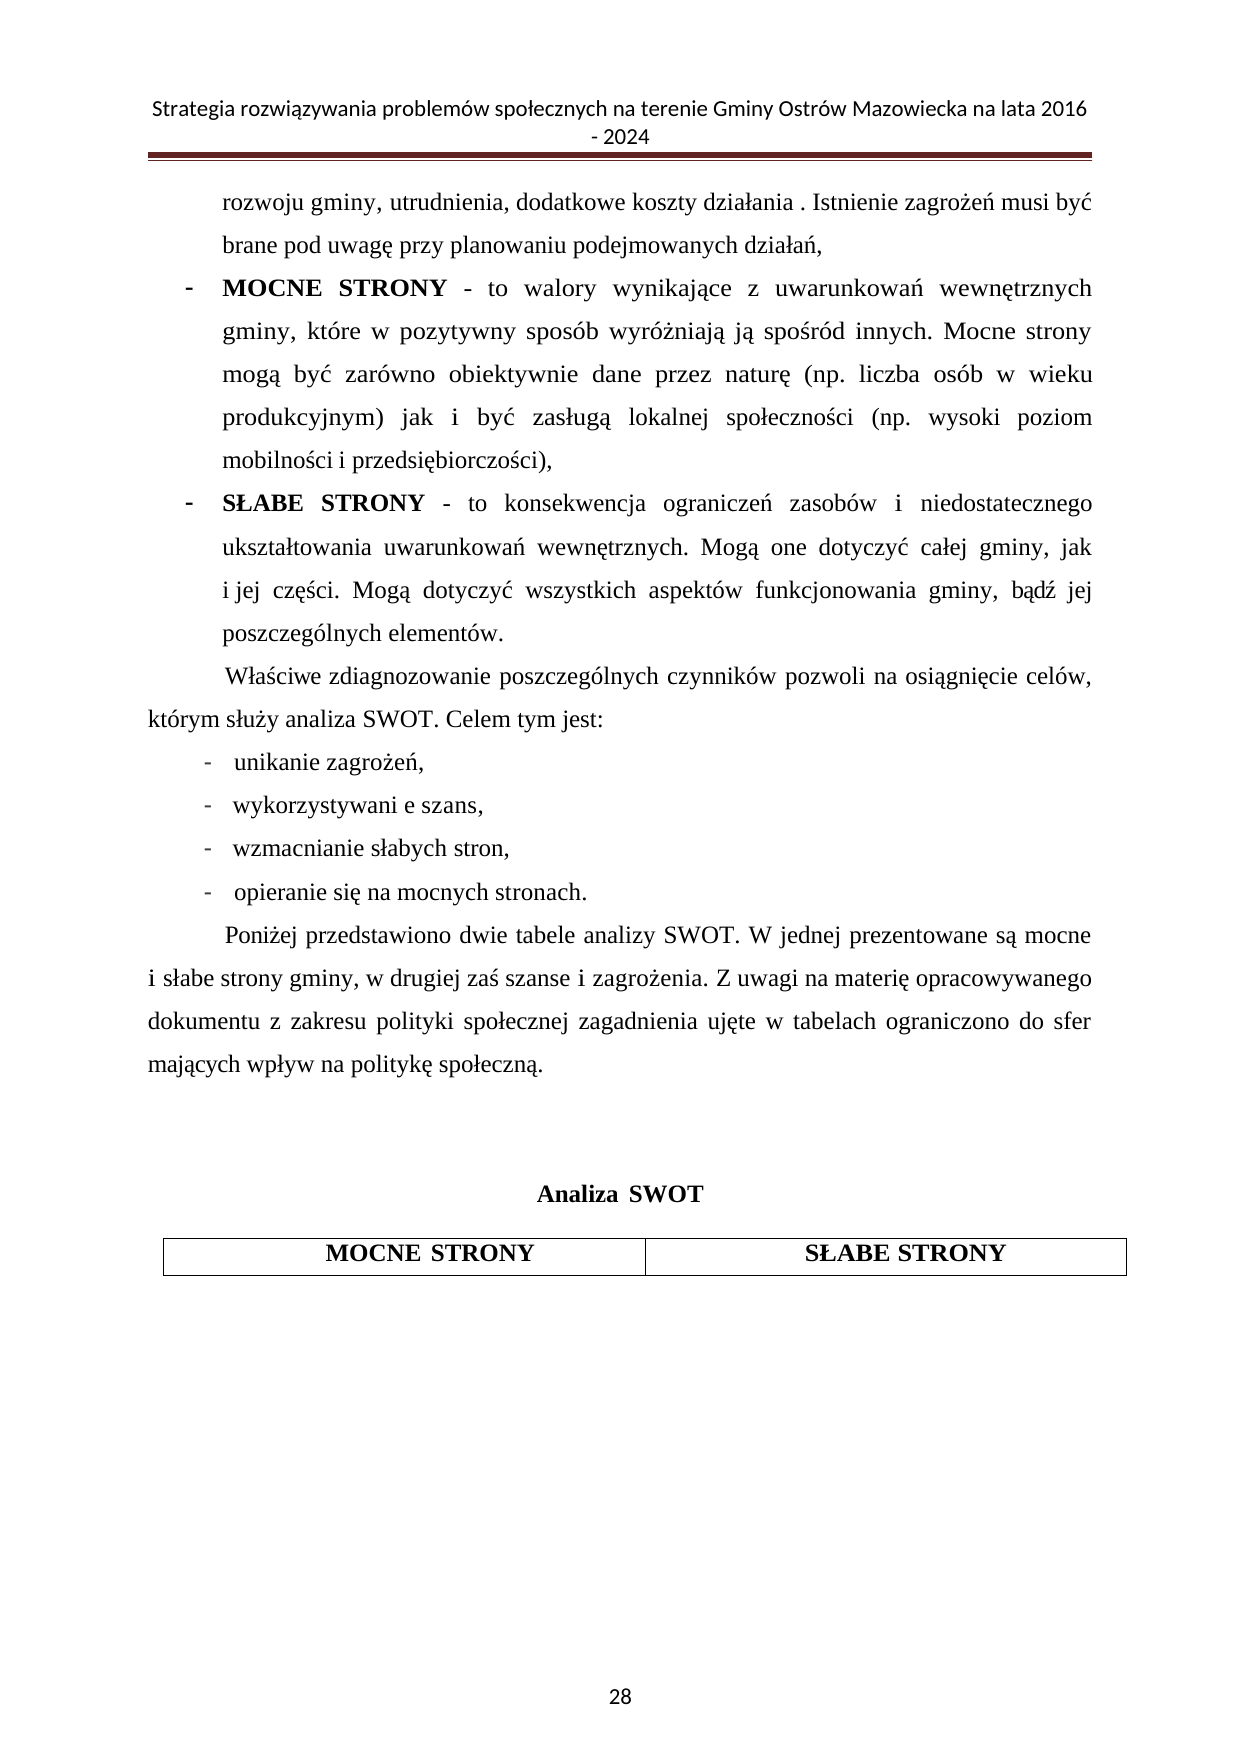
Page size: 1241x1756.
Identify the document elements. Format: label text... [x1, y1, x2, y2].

list wzmacnianie słabych stron, [204, 833, 1092, 862]
list wykorzystywani e szans, [204, 790, 1092, 819]
table_header SŁABE STRONY [646, 1239, 1126, 1275]
table_header MOCNE STRONY [164, 1239, 645, 1275]
list SŁABE STRONY - to konsekwencja ograniczeń zasobów i niedostatecznego ukształtowania uwarunkowań wewnętrznych. Mogą one dotyczyć całej gminy, jak i jej części. Mogą dotyczyć wszystkich aspektów funkcjonowania gminy, bądź jej poszczególnych elementów. [185, 488, 1092, 647]
text Właściwe zdiagnozowanie poszczególnych czynników pozwoli na osiągnięcie celów, którym służy analiza SWOT. Celem tym jest: [148, 661, 1092, 733]
text Poniżej przedstawiono dwie tabele analizy SWOT. W jednej prezentowane są mocne i słabe strony gminy, w drugiej zaś szanse i zagrożenia. Z uwagi na materię opracowywanego dokumentu z zakresu polityki społecznej zagadnienia ujęte w tabelach ograniczono do sfer mających wpływ na politykę społeczną. [148, 920, 1092, 1078]
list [185, 187, 1092, 258]
list unikanie zagrożeń, [204, 747, 1092, 776]
text Analiza SWOT [148, 1179, 1092, 1208]
list MOCNE STRONY - to walory wynikające z uwarunkowań wewnętrznych gminy, które w pozytywny sposób wyróżniają ją spośród innych. Mocne strony mogą być zarówno obiektywnie dane przez naturę (np. liczba osób w wieku produkcyjnym) jak i być zasługą lokalnej społeczności (np. wysoki poziom mobilności i przedsiębiorczości), [185, 273, 1092, 474]
list opieranie się na mocnych stronach. [204, 877, 1092, 905]
